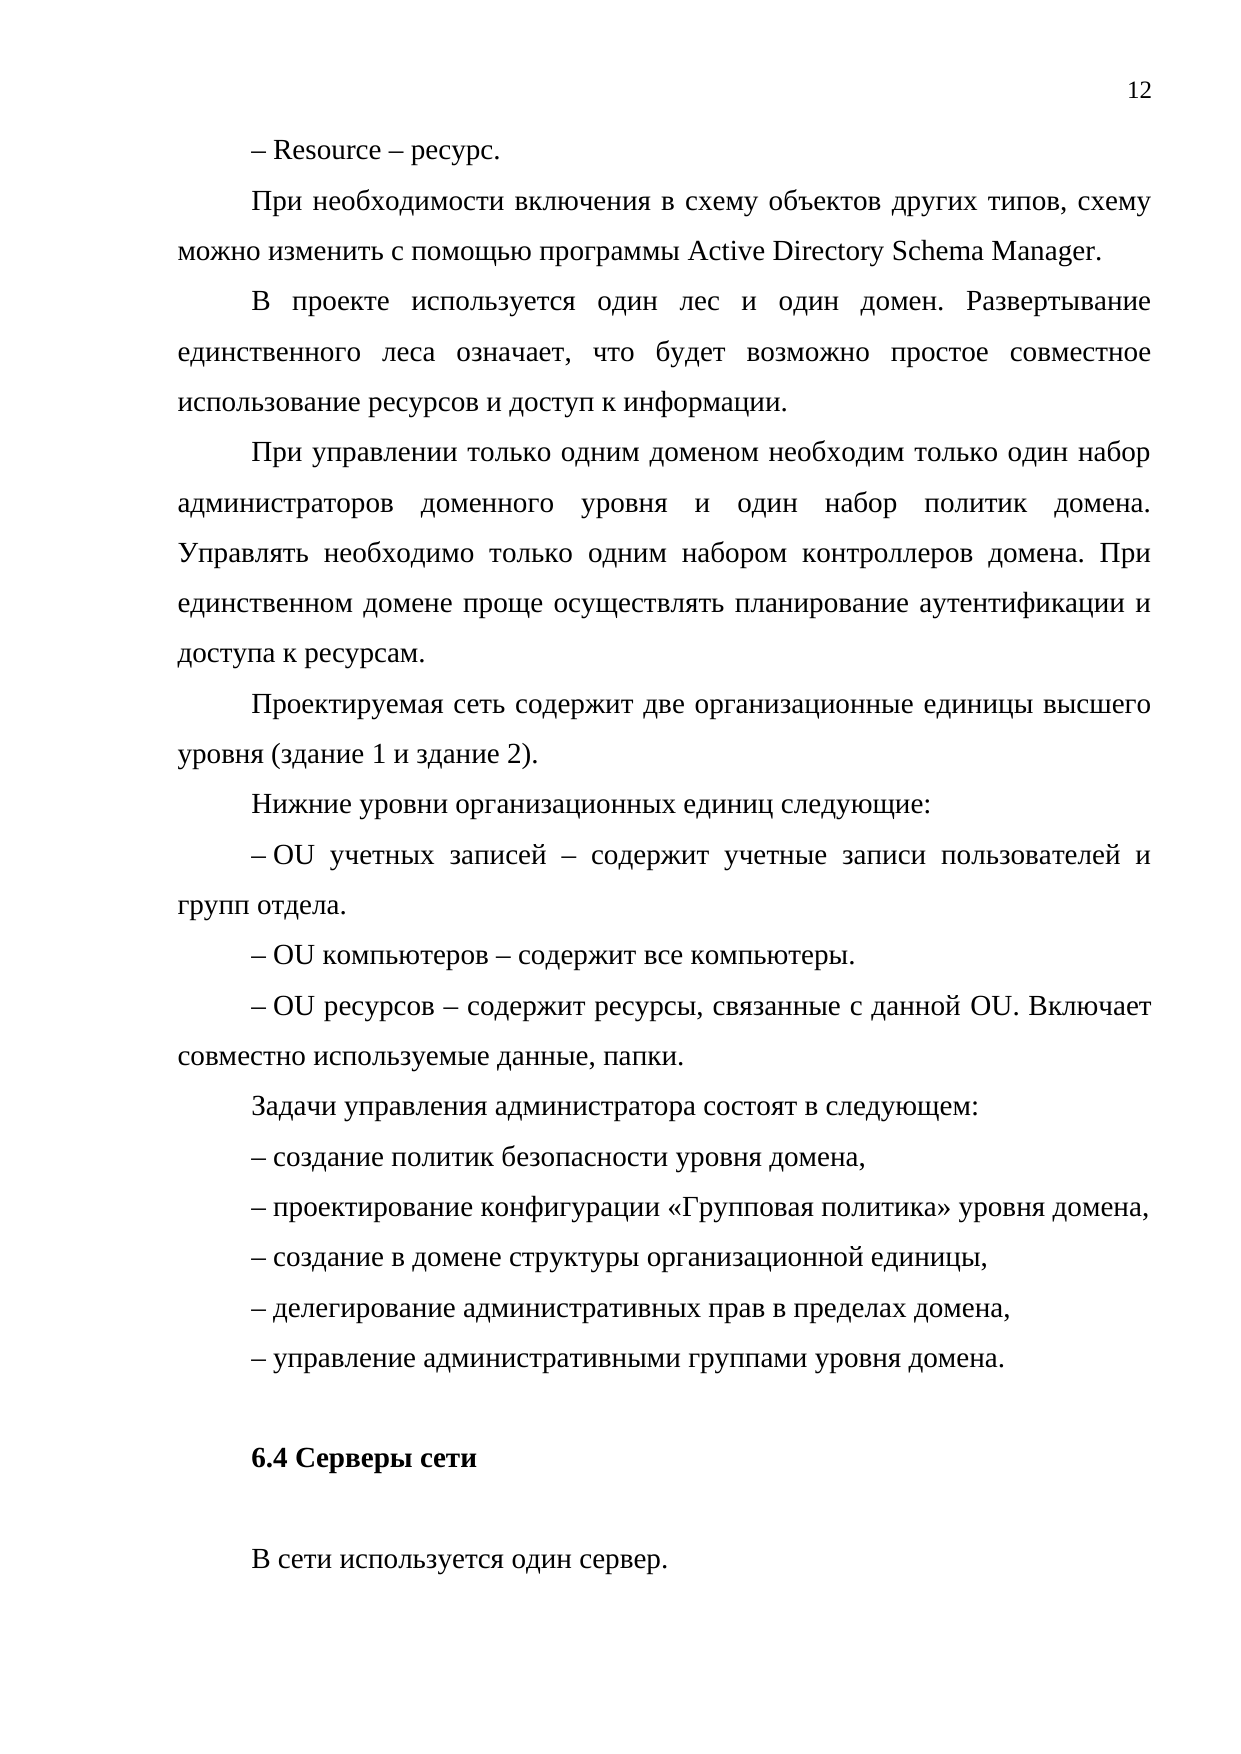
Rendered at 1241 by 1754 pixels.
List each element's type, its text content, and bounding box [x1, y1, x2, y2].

text 6.4 Серверы сети [177, 1441, 1152, 1474]
text – OU учетных записей – содержит учетные записи пользователей и групп отдела. [177, 837, 1152, 921]
text – OU ресурсов – содержит ресурсы, связанные с данной OU. Включает совместно используемые данные, папки. [177, 988, 1152, 1072]
text В проекте используется один лес и один домен. Развертывание единственного леса означает, что будет возможно простое совместное использование ресурсов и доступ к информации. [177, 283, 1152, 418]
text – проектирование конфигурации «Групповая политика» уровня домена, [177, 1189, 1152, 1223]
text – OU компьютеров – содержит все компьютеры. [177, 937, 1152, 971]
text При необходимости включения в схему объектов других типов, схему можно изменить с помощью программы Active Directory Schema Manager. [177, 183, 1152, 267]
text При управлении только одним доменом необходим только один набор администраторов доменного уровня и один набор политик домена. Управлять необходимо только одним набором контроллеров домена. При единственном домене проще осуществлять планирование аутентификации и доступа к ресурсам. [177, 434, 1152, 669]
text Задачи управления администратора состоят в следующем: [177, 1088, 1152, 1122]
text В сети используется один сервер. [177, 1541, 1152, 1575]
text – управление административными группами уровня домена. [177, 1340, 1152, 1373]
text – делегирование административных прав в пределах домена, [177, 1290, 1152, 1323]
text Проектируемая сеть содержит две организационные единицы высшего уровня (здание 1 и здание 2). [177, 686, 1152, 770]
text – создание политик безопасности уровня домена, [177, 1139, 1152, 1172]
text Нижние уровни организационных единиц следующие: [177, 787, 1152, 820]
text – Resource – ресурс. [177, 132, 1152, 166]
text – создание в домене структуры организационной единицы, [177, 1239, 1152, 1273]
